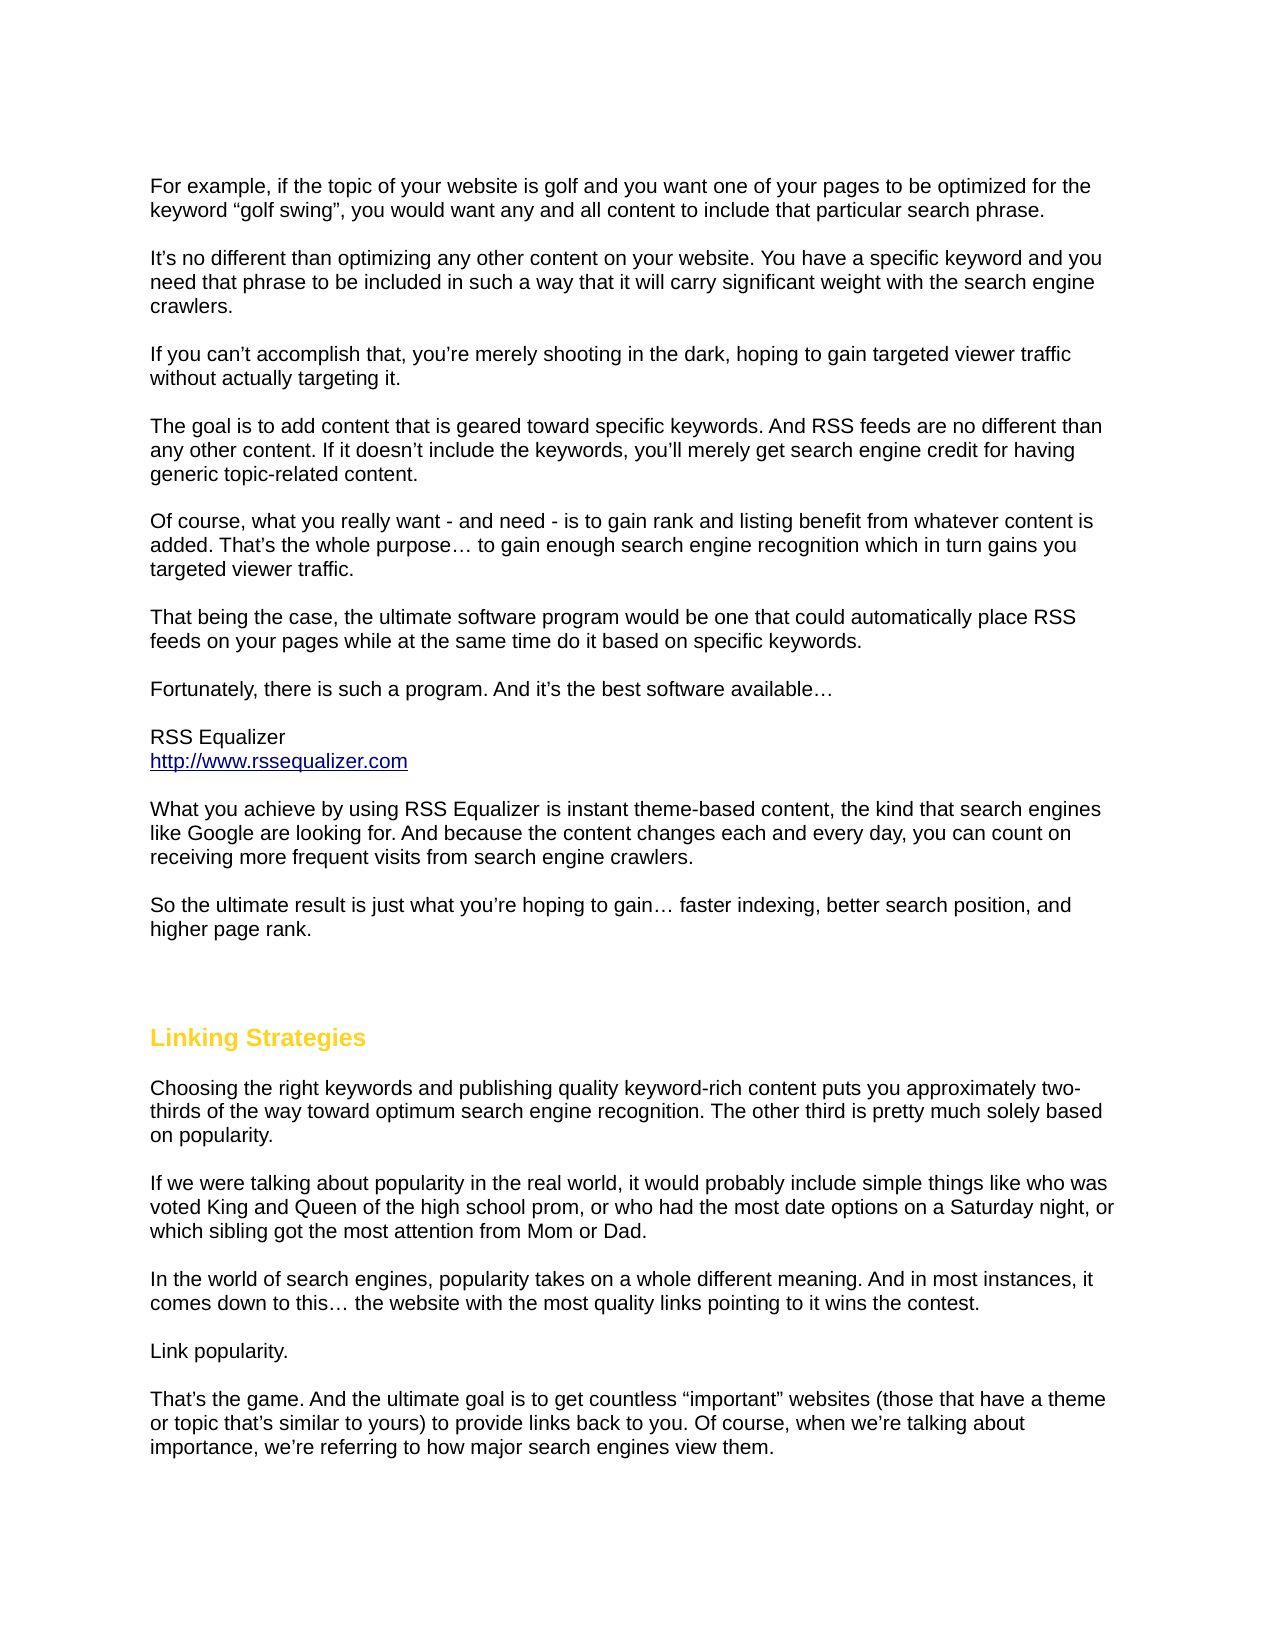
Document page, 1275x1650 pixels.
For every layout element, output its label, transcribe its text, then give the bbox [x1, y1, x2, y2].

text For example, if the topic of your website is golf and you want one of your pages to be optimized for the keyword “golf swing”, you would want any and all content to include that particular search phrase. [150, 174, 1125, 222]
text If you can’t accomplish that, you’re merely shooting in the dark, hoping to gain targeted viewer traffic without actually targeting it. [150, 342, 1125, 389]
text What you achieve by using RSS Equalizer is instant theme-based content, the kind that search engines like Google are looking for. And because the content changes each and every day, you can count on receiving more frequent visits from search engine crawlers. [150, 797, 1125, 869]
text So the ultimate result is just what you’re hoping to gain… faster indexing, better search position, and higher page rank. [150, 893, 1125, 975]
text If we were talking about popularity in the real world, it would probably include simple things like who was voted King and Queen of the high school prom, or who had the most date options on a Saturday night, or which sibling got the most attention from Mom or Dad. [150, 1171, 1125, 1243]
text That being the case, the ultimate software program would be one that could automatically place RSS feeds on your pages while at the same time do it based on specific keywords. [150, 605, 1125, 653]
text Choosing the right keywords and publishing quality keyword-rich content puts you approximately two-thirds of the way toward optimum search engine recognition. The other third is pretty much solely based on popularity. [150, 1075, 1125, 1147]
text RSS Equalizer [150, 725, 1125, 749]
text Of course, what you really want - and need - is to gain rank and listing benefit from whatever content is added. That’s the whole purpose… to gain enough search engine recognition which in turn gains you targeted viewer traffic. [150, 509, 1125, 581]
text Linking Strategies [150, 1023, 1125, 1051]
text That’s the game. And the ultimate goal is to get countless “important” websites (those that have a theme or topic that’s similar to yours) to provide links back to you. Of course, when we’re talking about importance, we’re referring to how major search engines view them. [150, 1387, 1125, 1459]
text http://www.rssequalizer.com [150, 749, 1125, 773]
text In the world of search engines, popularity takes on a whole different meaning. And in most instances, it comes down to this… the website with the most quality links pointing to it wins the contest. [150, 1267, 1125, 1315]
text Fortunately, there is such a program. And it’s the best software available… [150, 677, 1125, 701]
text It’s no different than optimizing any other content on your website. You have a specific keyword and you need that phrase to be included in such a way that it will carry significant weight with the search engine crawlers. [150, 246, 1125, 318]
text Link popularity. [150, 1339, 1125, 1363]
text The goal is to add content that is geared toward specific keywords. And RSS feeds are no different than any other content. If it doesn’t include the keywords, you’ll merely get search engine credit for having generic topic-related content. [150, 413, 1125, 485]
